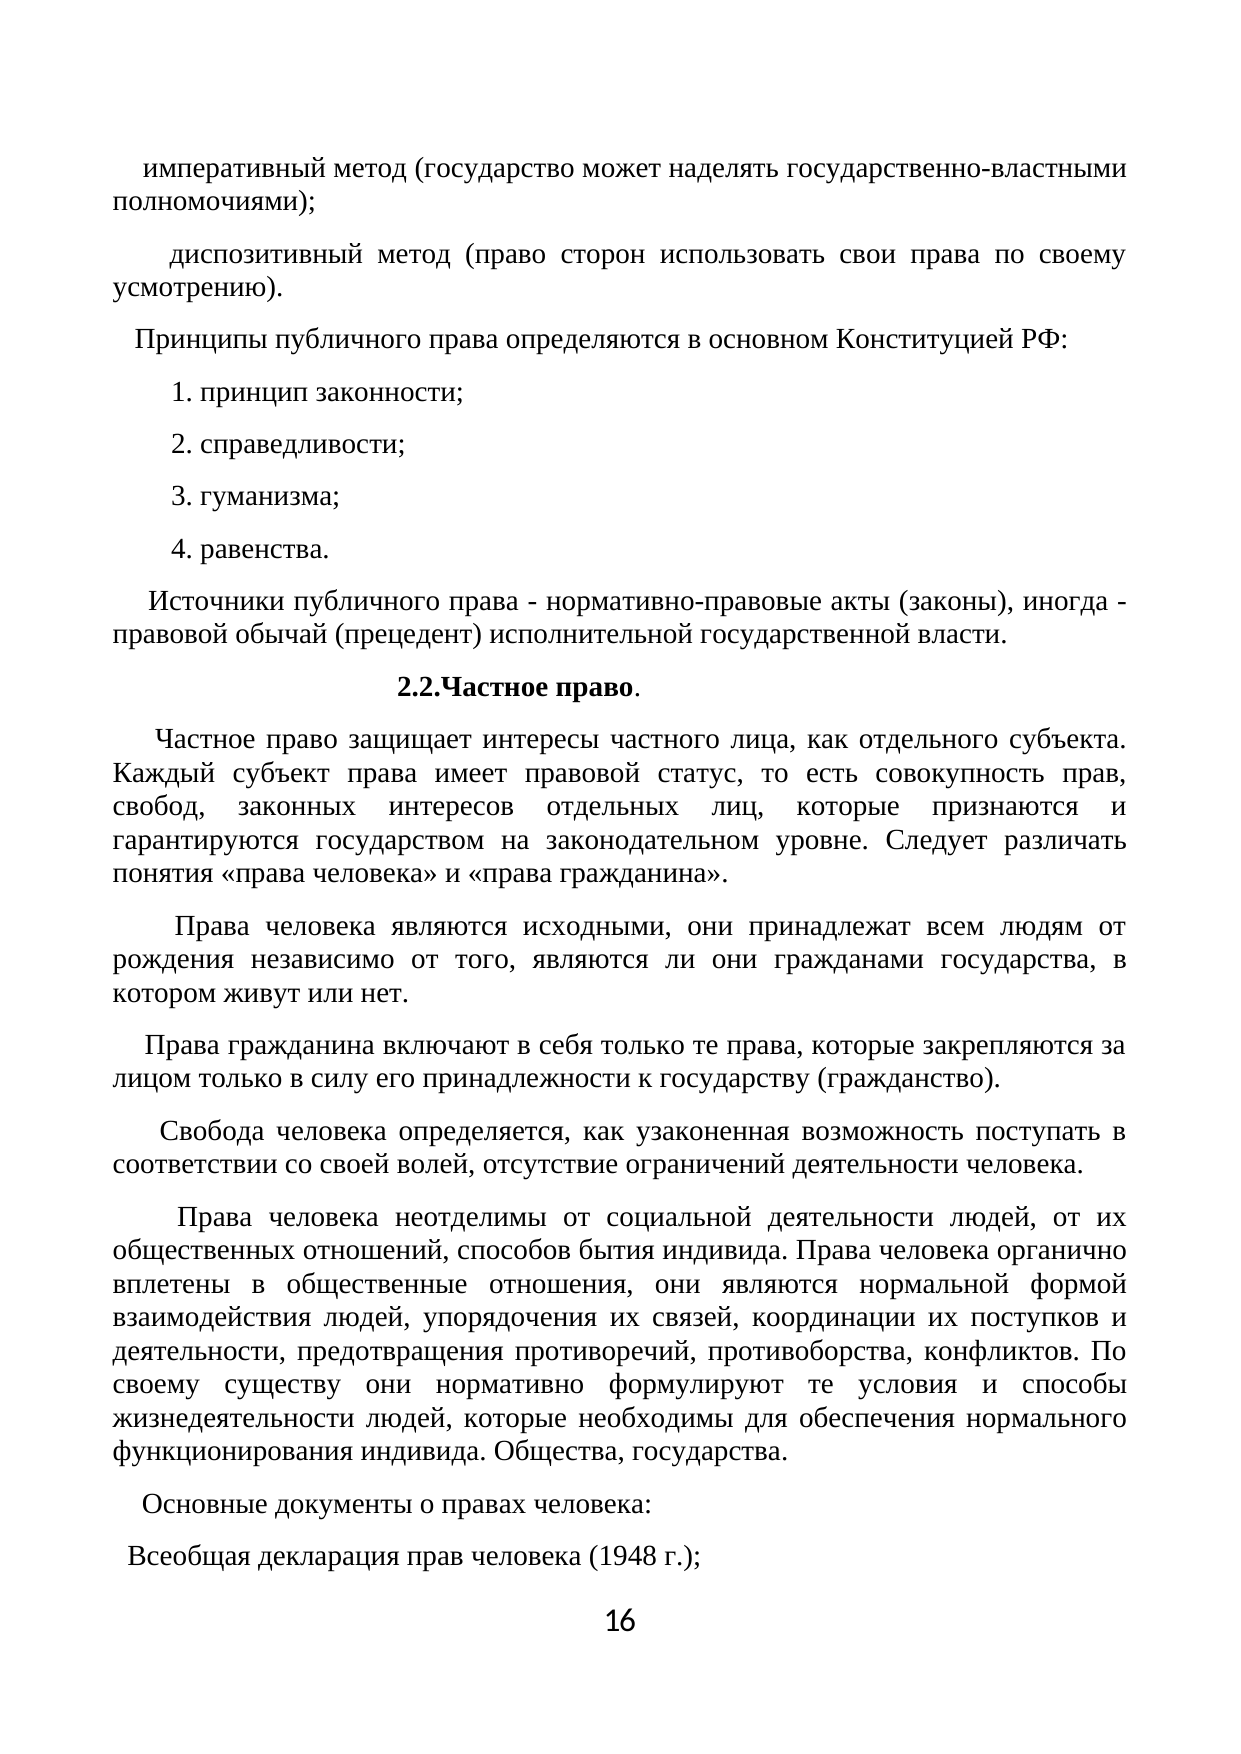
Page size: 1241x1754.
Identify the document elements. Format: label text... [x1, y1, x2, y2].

text Права гражданина включают в себя только те права, которые закрепляются за лицом только в силу его принадлежности к государству (гражданство). [112, 1027, 1128, 1094]
text 2.2.Частное право. [112, 669, 1128, 702]
text Частное право защищает интересы частного лица, как отдельного субъекта. Каждый субъект права имеет правовой статус, то есть совокупность прав, свобод, законных интересов отдельных лиц, которые признаются и гарантируются государством на законодательном уровне. Следует различать понятия «права человека» и «права гражданина». [112, 721, 1128, 889]
text 3. гуманизма; [112, 478, 1128, 512]
text диспозитивный метод (право сторон использовать свои права по своему усмотрению). [112, 236, 1128, 303]
text Права человека являются исходными, они принадлежат всем людям от рождения независимо от того, являются ли они гражданами государства, в котором живут или нет. [112, 908, 1128, 1008]
text Основные документы о правах человека: [112, 1486, 1128, 1519]
text Свобода человека определяется, как узаконенная возможность поступать в соответствии со своей волей, отсутствие ограничений деятельности человека. [112, 1113, 1128, 1180]
text Принципы публичного права определяются в основном Конституцией РФ: [112, 322, 1128, 355]
text императивный метод (государство может наделять государственно-властными полномочиями); [112, 150, 1128, 217]
text 2. справедливости; [112, 426, 1128, 460]
text 1. принцип законности; [112, 374, 1128, 407]
text Источники публичного права - нормативно-правовые акты (законы), иногда - правовой обычай (прецедент) исполнительной государственной власти. [112, 583, 1128, 650]
text 4. равенства. [112, 531, 1128, 564]
text Всеобщая декларация прав человека (1948 г.); [112, 1538, 1128, 1572]
text Права человека неотделимы от социальной деятельности людей, от их общественных отношений, способов бытия индивида. Права человека органично вплетены в общественные отношения, они являются нормальной формой взаимодействия людей, упорядочения их связей, координации их поступков и деятельности, предотвращения противоречий, противоборства, конфликтов. По своему существу они нормативно формулируют те условия и способы жизнедеятельности людей, которые необходимы для обеспечения нормального функционирования индивида. Общества, государства. [112, 1199, 1128, 1467]
